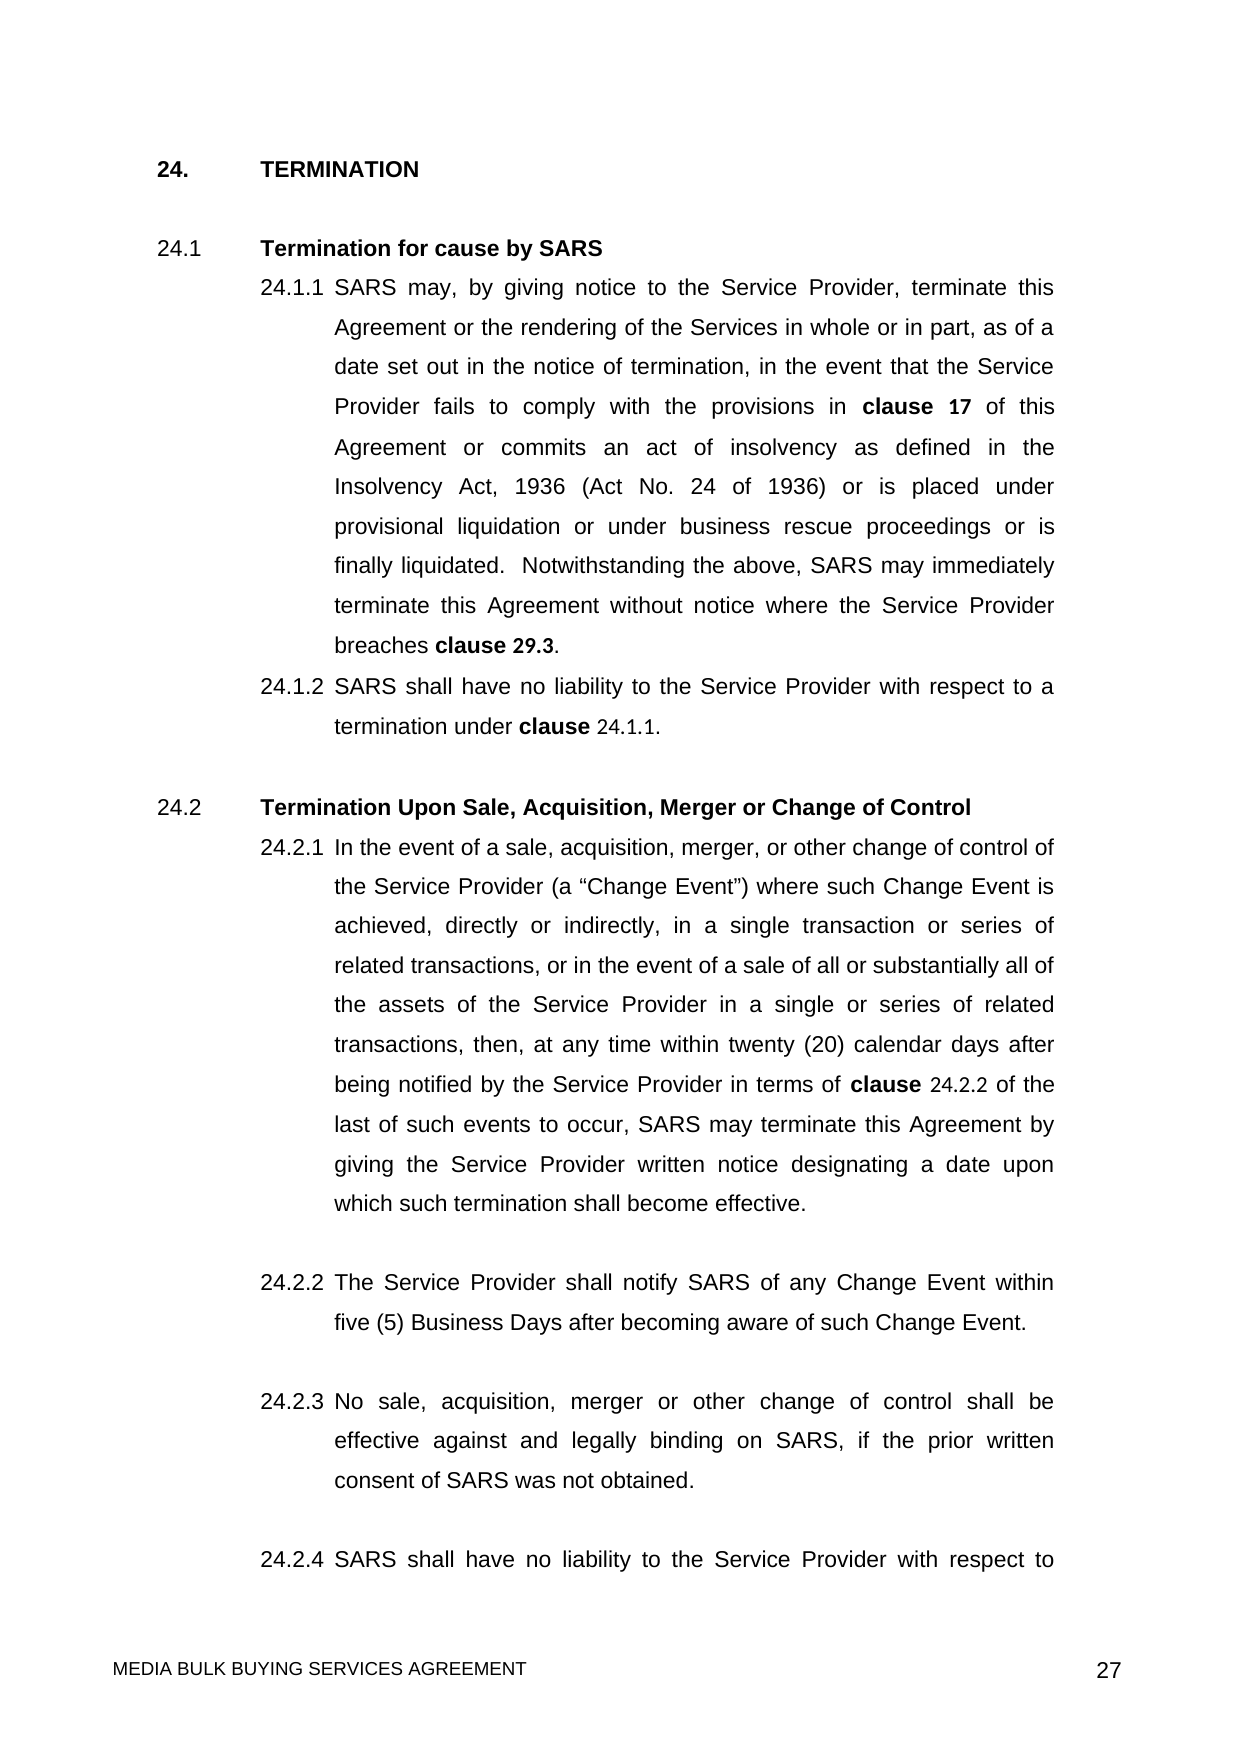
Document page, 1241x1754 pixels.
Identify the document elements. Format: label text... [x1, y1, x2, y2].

list Termination for cause by SARS [157, 234, 1055, 261]
list No sale, acquisition, merger or other change of control shall be effective against and legally binding on SARS, if the prior written consent of SARS was not obtained. [260, 1388, 1055, 1493]
list SARS may, by giving notice to the Service Provider, terminate this Agreement or the rendering of the Services in whole or in part, as of a date set out in the notice of termination, in the event that the Service Provider fails to comply with the provisions in clause 17 of this Agreement or commits an act of insolvency as defined in the Insolvency Act, 1936 (Act No. 24 of 1936) or is placed under provisional liquidation or under business rescue proceedings or is finally liquidated. Notwithstanding the above, SARS may immediately terminate this Agreement without notice where the Service Provider breaches clause 29.3. [260, 274, 1055, 659]
list In the event of a sale, acquisition, merger, or other change of control of the Service Provider (a “Change Event”) where such Change Event is achieved, directly or indirectly, in a single transaction or series of related transactions, or in the event of a sale of all or substantially all of the assets of the Service Provider in a single or series of related transactions, then, at any time within twenty (20) calendar days after being notified by the Service Provider in terms of clause 24.2.2 of the last of such events to occur, SARS may terminate this Agreement by giving the Service Provider written notice designating a date upon which such termination shall become effective. [260, 833, 1055, 1217]
subtitle TERMINATION [157, 156, 1057, 182]
list The Service Provider shall notify SARS of any Change Event within five (5) Business Days after becoming aware of such Change Event. [260, 1269, 1055, 1335]
list SARS shall have no liability to the Service Provider with respect to a termination under clause 24.1.1. [260, 673, 1055, 741]
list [260, 1546, 1055, 1572]
list Termination Upon Sale, Acquisition, Merger or Change of Control [157, 794, 1055, 820]
